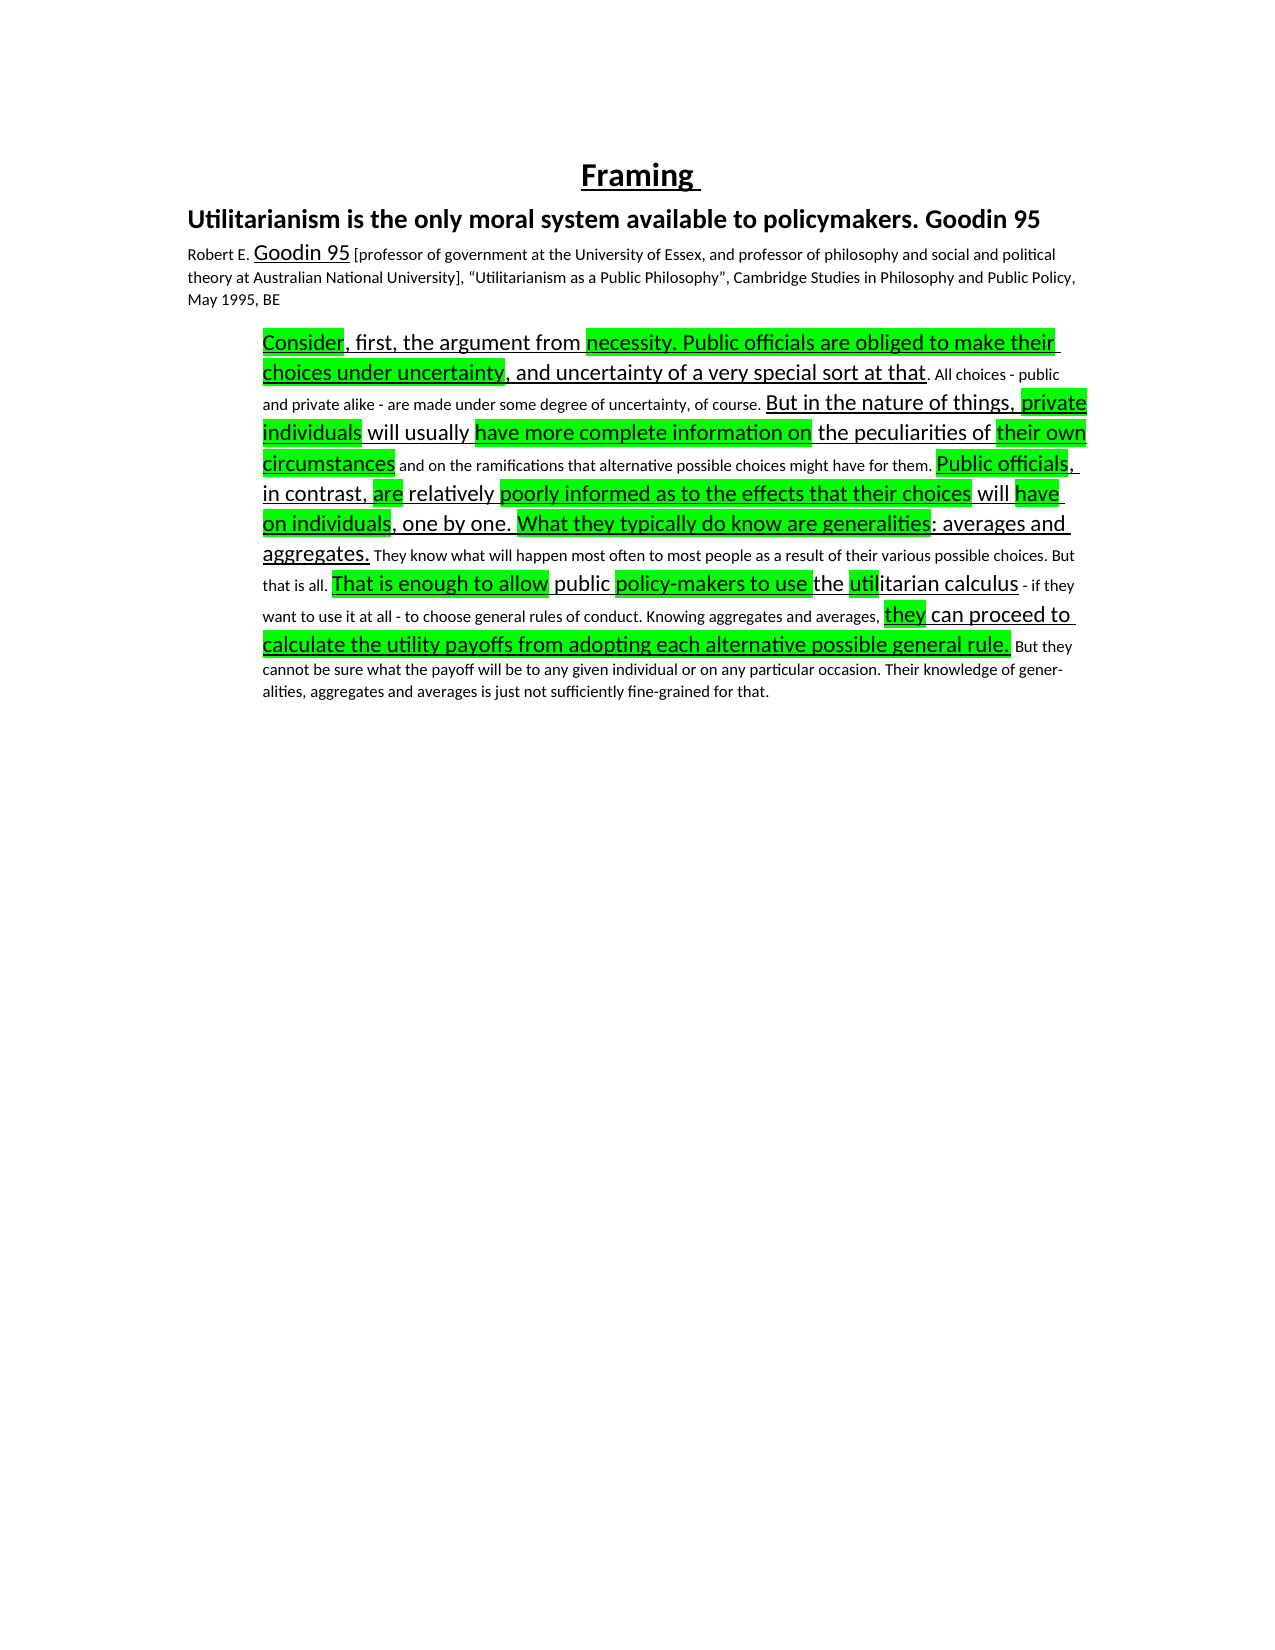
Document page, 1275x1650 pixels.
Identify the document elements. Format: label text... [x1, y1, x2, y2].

text Consider, first, the argument from necessity. Public officials are obliged to make their choices under uncertainty, and uncertainty of a very special sort at that. All choices - public and private alike - are made under some degree of uncertainty, of course. But in the nature of things, private individuals will usually have more complete information on the peculiarities of their own circumstances and on the ramifications that alternative possible choices might have for them. Public officials, in contrast, are relatively poorly informed as to the effects that their choices will have on individuals, one by one. What they typically do know are generalities: averages and aggregates. They know what will happen most often to most people as a result of their various possible choices. But that is all. That is enough to allow public policy-makers to use the utilitarian calculus - if they want to use it at all - to choose general rules of conduct. Knowing aggregates and averages, they can proceed to calculate the utility payoffs from adopting each alternative possible general rule. But they cannot be sure what the payoff will be to any given individual or on any particular occasion. Their knowledge of gener- alities, aggregates and averages is just not sufficiently fine-grained for that. [262, 328, 1087, 443]
subtitle Framing [187, 154, 1087, 195]
text Robert E. Goodin 95 [professor of government at the University of Essex, and professor of philosophy and social and political theory at Australian National University], “Utilitarianism as a Public Philosophy”, Cambridge Studies in Philosophy and Public Policy, May 1995, BE [187, 238, 1087, 310]
subtitle Utilitarianism is the only moral system available to policymakers. Goodin 95 [187, 202, 1087, 235]
text Consider, first, the argument from necessity. Public officials are obliged to make their choices under uncertainty, and uncertainty of a very special sort at that. All choices - public and private alike - are made under some degree of uncertainty, of course. But in the nature of things, private individuals will usually have more complete information on the peculiarities of their own circumstances and on the ramifications that alternative possible choices might have for them. Public officials, in contrast, are relatively poorly informed as to the effects that their choices will have on individuals, one by one. What they typically do know are generalities: averages and aggregates. They know what will happen most often to most people as a result of their various possible choices. But that is all. That is enough to allow public policy-makers to use the utilitarian calculus - if they want to use it at all - to choose general rules of conduct. Knowing aggregates and averages, they can proceed to calculate the utility payoffs from adopting each alternative possible general rule. But they cannot be sure what the payoff will be to any given individual or on any particular occasion. Their knowledge of gener- alities, aggregates and averages is just not sufficiently fine-grained for that. [262, 444, 1087, 702]
